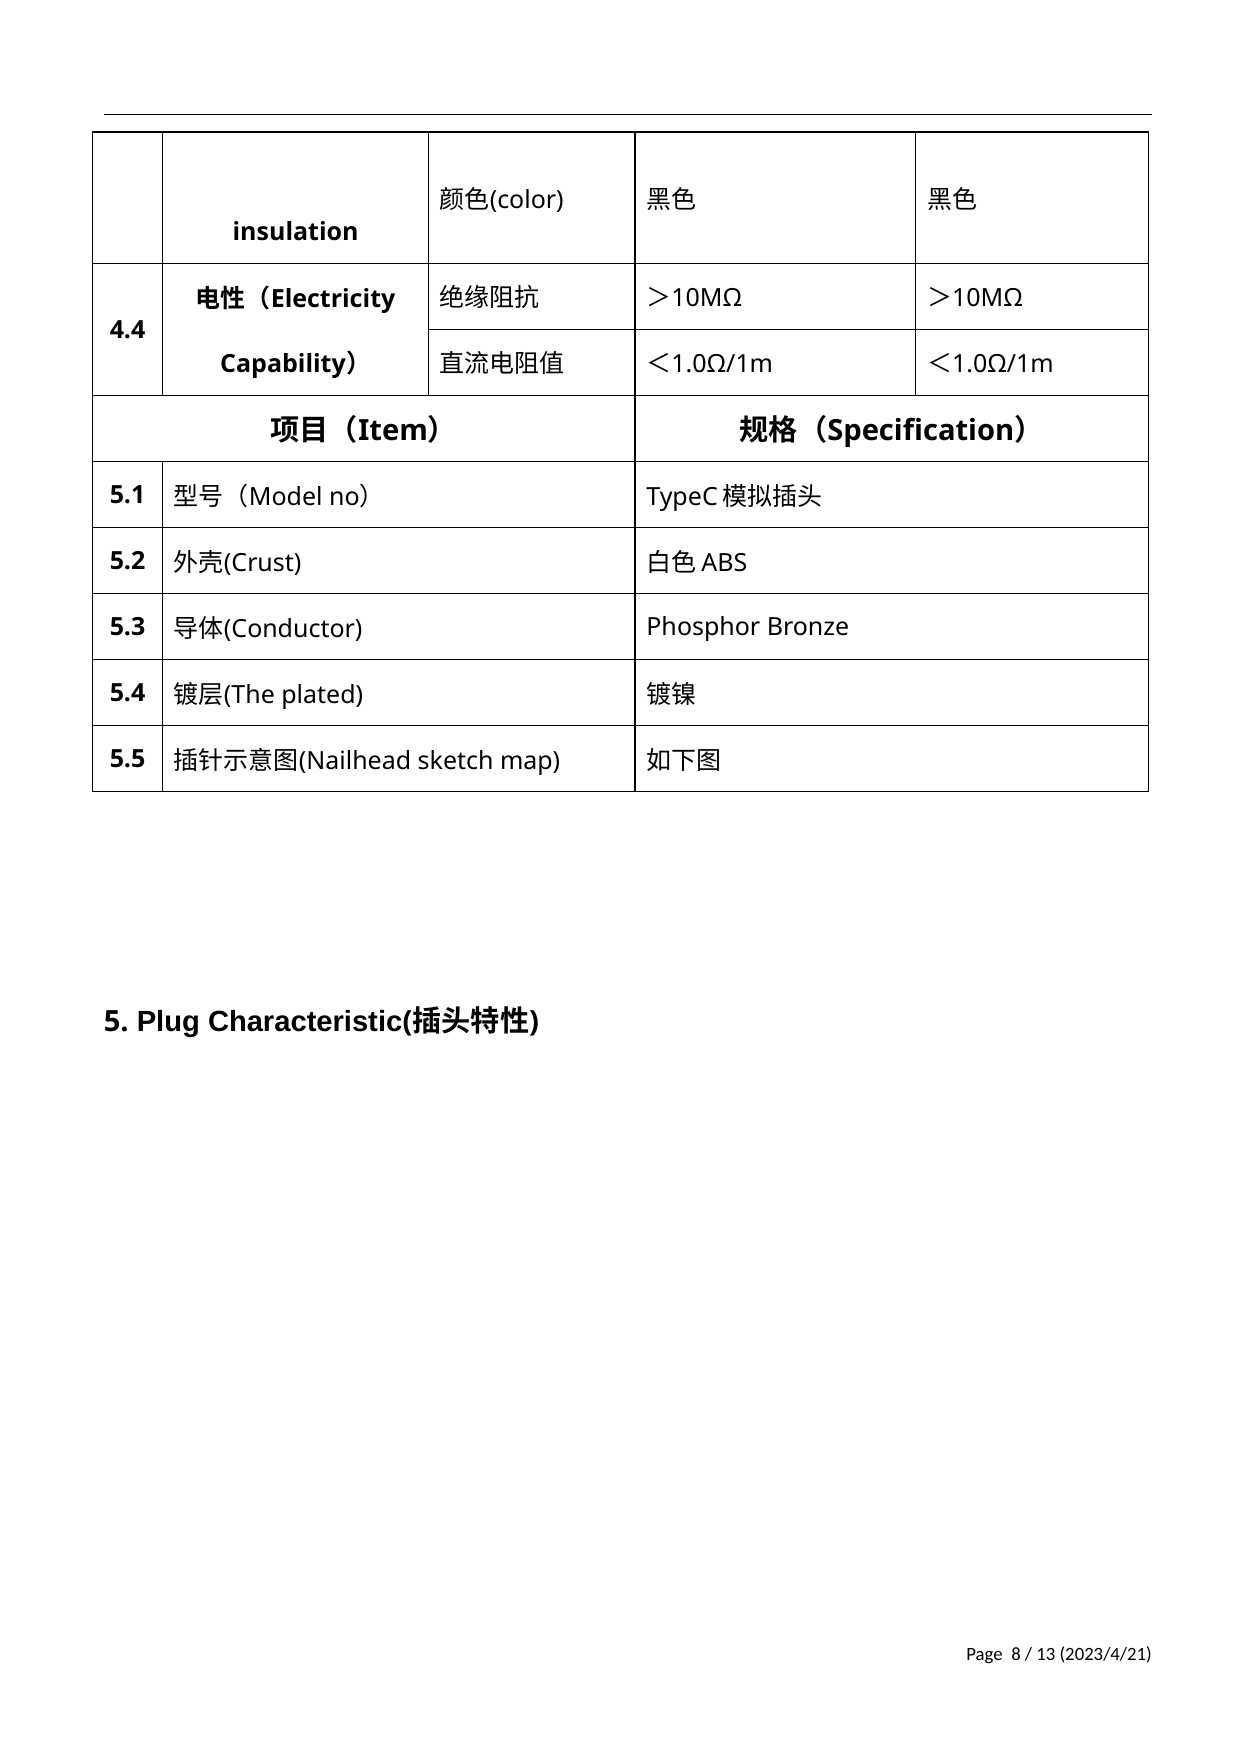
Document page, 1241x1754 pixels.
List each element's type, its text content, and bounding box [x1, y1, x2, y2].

table_cell 镀镍 [636, 660, 1148, 725]
table_cell ＞10MΩ [916, 264, 1148, 328]
table_cell 项目（Item） [93, 396, 634, 461]
table_cell 5.1 [93, 462, 162, 527]
table_cell Phosphor Bronze [636, 594, 1148, 659]
table_cell 绝缘阻抗 [429, 264, 634, 328]
table_cell 如下图 [636, 726, 1148, 791]
table_cell 外壳(Crust) [163, 528, 634, 593]
table_cell 黑色 [916, 133, 1148, 262]
table_cell 5.2 [93, 528, 162, 593]
table_cell ＜1.0Ω/1m [636, 330, 915, 394]
table_cell 黑色 [636, 133, 915, 262]
table_cell ＜1.0Ω/1m [916, 330, 1148, 394]
table_cell 直流电阻值 [429, 330, 634, 394]
table_cell 颜色(color) [429, 133, 634, 262]
table_cell 导体(Conductor) [163, 594, 634, 659]
table_cell 插针示意图(Nailhead sketch map) [163, 726, 634, 791]
table_cell 4.4 [93, 264, 162, 394]
table_cell 5.4 [93, 660, 162, 725]
table_cell 镀层(The plated) [163, 660, 634, 725]
text 5. Plug Characteristic(插头特性) [103, 987, 1152, 1052]
table_cell ＞10MΩ [636, 264, 915, 328]
table_cell 电性（Electricity Capability） [163, 264, 428, 394]
table_cell 规格（Specification） [636, 396, 1148, 461]
table_cell TypeC模拟插头 [636, 462, 1148, 527]
table_cell 5.3 [93, 594, 162, 659]
table_cell 5.5 [93, 726, 162, 791]
table_cell 型号（Model no） [163, 462, 634, 527]
table_cell 白色ABS [636, 528, 1148, 593]
